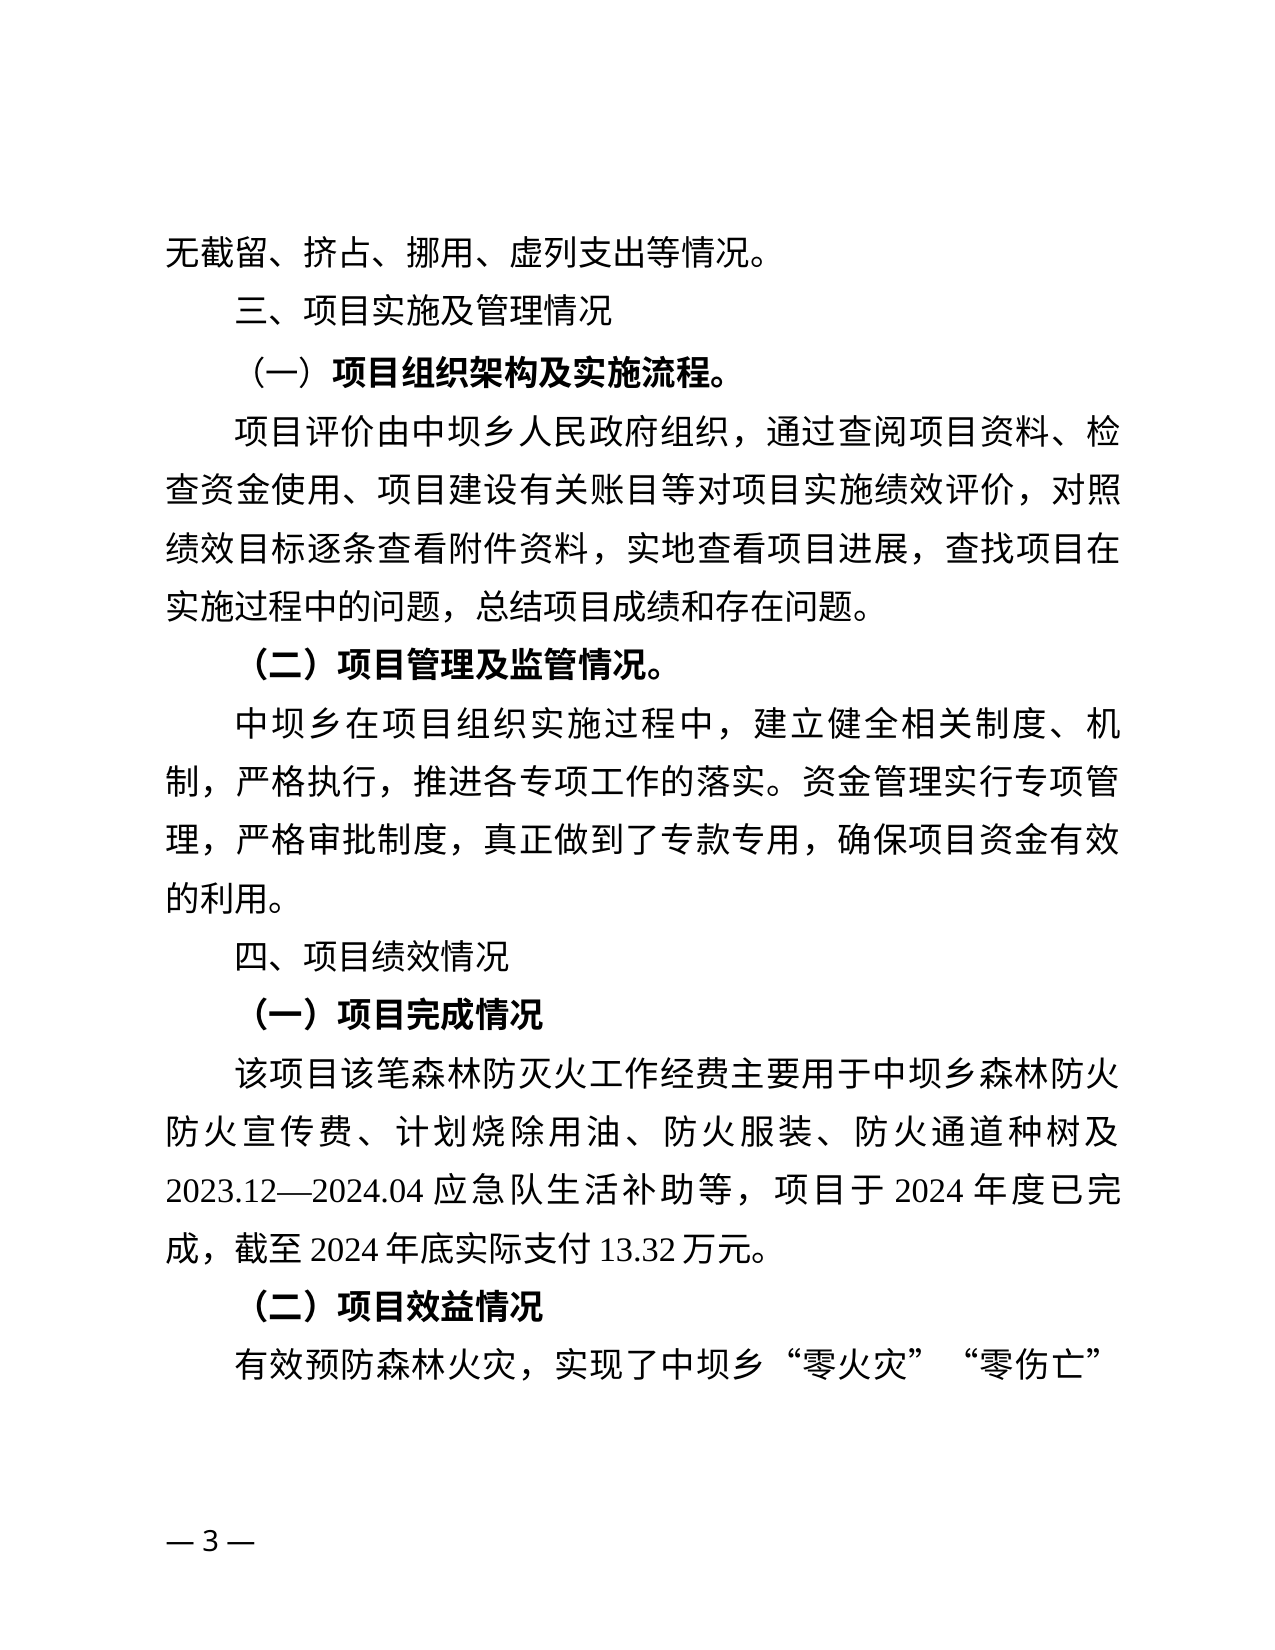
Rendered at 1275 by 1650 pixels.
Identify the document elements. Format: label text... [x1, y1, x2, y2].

text （二）项目效益情况 [165, 1273, 1121, 1331]
text 该项目该笔森林防灭火工作经费主要用于中坝乡森林防火防火宣传费、计划烧除用油、防火服装、防火通道种树及2023.12—2024.04应急队生活补助等，项目于2024年度已完成，截至2024年底实际支付13.32万元。 [165, 1039, 1121, 1273]
list 项目实施及管理情况 [165, 277, 1121, 335]
text 项目评价由中坝乡人民政府组织，通过查阅项目资料、检查资金使用、项目建设有关账目等对项目实施绩效评价，对照绩效目标逐条查看附件资料，实地查看项目进展，查找项目在实施过程中的问题，总结项目成绩和存在问题。 [165, 398, 1121, 631]
text 中坝乡在项目组织实施过程中，建立健全相关制度、机制，严格执行，推进各专项工作的落实。资金管理实行专项管理，严格审批制度，真正做到了专款专用，确保项目资金有效的利用。 [165, 689, 1121, 923]
text （一）项目组织架构及实施流程。 [165, 335, 1121, 398]
text 四、项目绩效情况 [165, 923, 1121, 981]
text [165, 1331, 1121, 1389]
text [165, 218, 1121, 277]
text （一）项目完成情况 [165, 981, 1121, 1039]
text （二）项目管理及监管情况。 [165, 631, 1121, 689]
